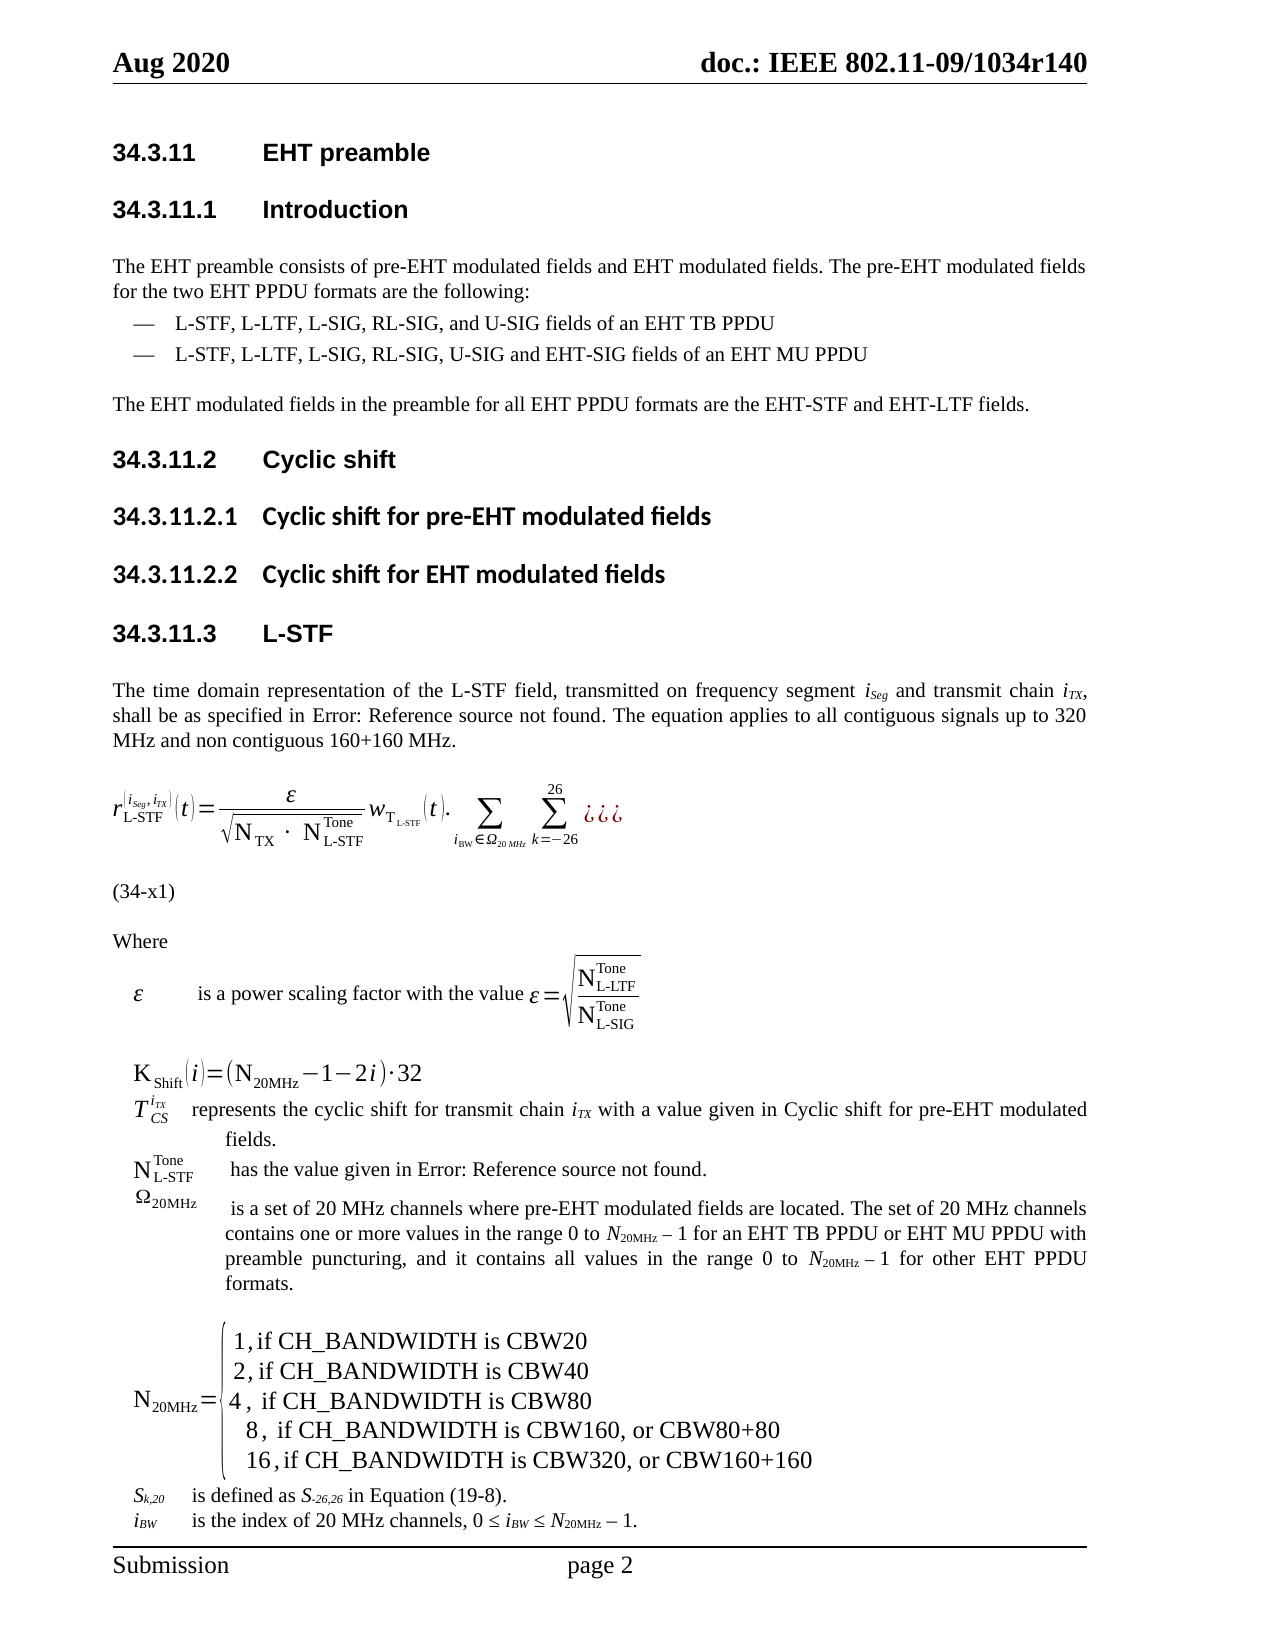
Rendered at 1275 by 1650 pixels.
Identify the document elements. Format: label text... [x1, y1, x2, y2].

subtitle Cyclic shift [112, 445, 1087, 474]
list is a set of 20 MHz channels where pre-EHT modulated fields are located. The set of 20 MHz channels contains one or more values in the range 0 to N20MHz – 1 for an EHT TB PPDU or EHT MU PPDU with preamble puncturing, and it contains all values in the range 0 to N20MHz – 1 for other EHT PPDU formats. [133, 1191, 1087, 1299]
list represents the cyclic shift for transmit chain iTX with a value given in 34.3.11.2.1 (Cyclic shift for pre-EHT modulated fields). [133, 1095, 1087, 1156]
list L-STF, L-LTF, L-SIG, RL-SIG, U-SIG and EHT-SIG fields of an EHT MU PPDU [133, 341, 1087, 366]
list iBW is the index of 20 MHz channels, 0 ≤ iBW ≤ N20MHz – 1. [133, 1511, 1087, 1536]
subtitle L-STF [112, 623, 1087, 652]
text The EHT modulated fields in the preamble for all EHT PPDU formats are the EHT-STF and EHT-LTF fields. [112, 391, 1087, 416]
text (34-x1) [112, 883, 1087, 908]
subtitle Introduction [112, 195, 1087, 224]
text The EHT preamble consists of pre-EHT modulated fields and EHT modulated fields. The pre-EHT modulated fields for the two EHT PPDU formats are the following: [112, 253, 1087, 303]
text Where [112, 933, 1087, 958]
subtitle Cyclic shift for EHT modulated fields [112, 561, 1087, 594]
list is a power scaling factor with the value [133, 958, 1087, 1037]
subtitle EHT preamble [112, 137, 1087, 166]
list Sk,20 is defined as S-26,26 in Equation (19-8). [133, 1486, 1087, 1511]
subtitle Cyclic shift for pre-EHT modulated fields [112, 503, 1087, 536]
list L-STF, L-LTF, L-SIG, RL-SIG, and U-SIG fields of an EHT TB PPDU [133, 309, 1087, 334]
